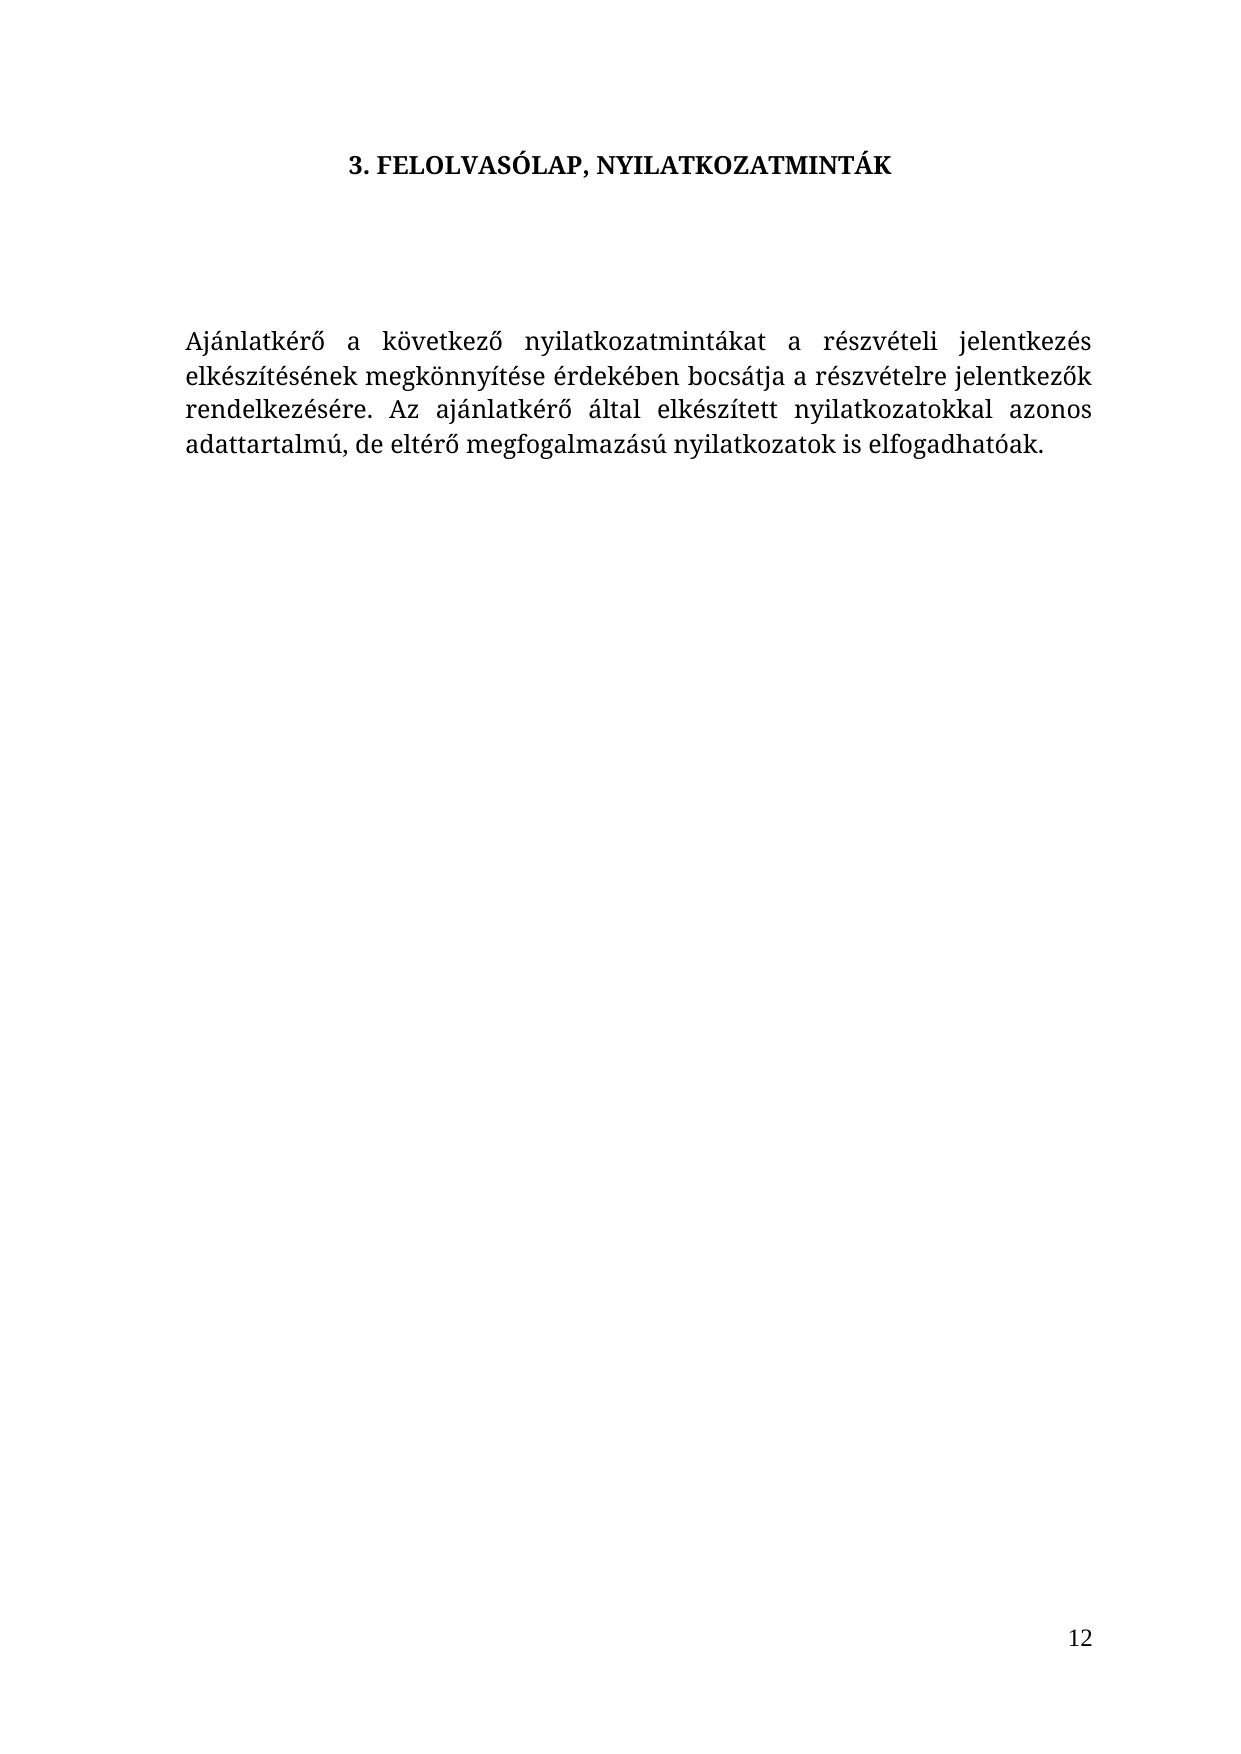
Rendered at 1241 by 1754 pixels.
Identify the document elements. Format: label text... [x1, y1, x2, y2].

subtitle 3. FELOLVASÓLAP, NYILATKOZATMINTÁK [148, 148, 1093, 182]
list Ajánlatkérő a következő nyilatkozatmintákat a részvételi jelentkezés elkészítésének megkönnyítése érdekében bocsátja a részvételre jelentkezők rendelkezésére. Az ajánlatkérő által elkészített nyilatkozatokkal azonos adattartalmú, de eltérő megfogalmazású nyilatkozatok is elfogadhatóak. [185, 324, 1093, 460]
